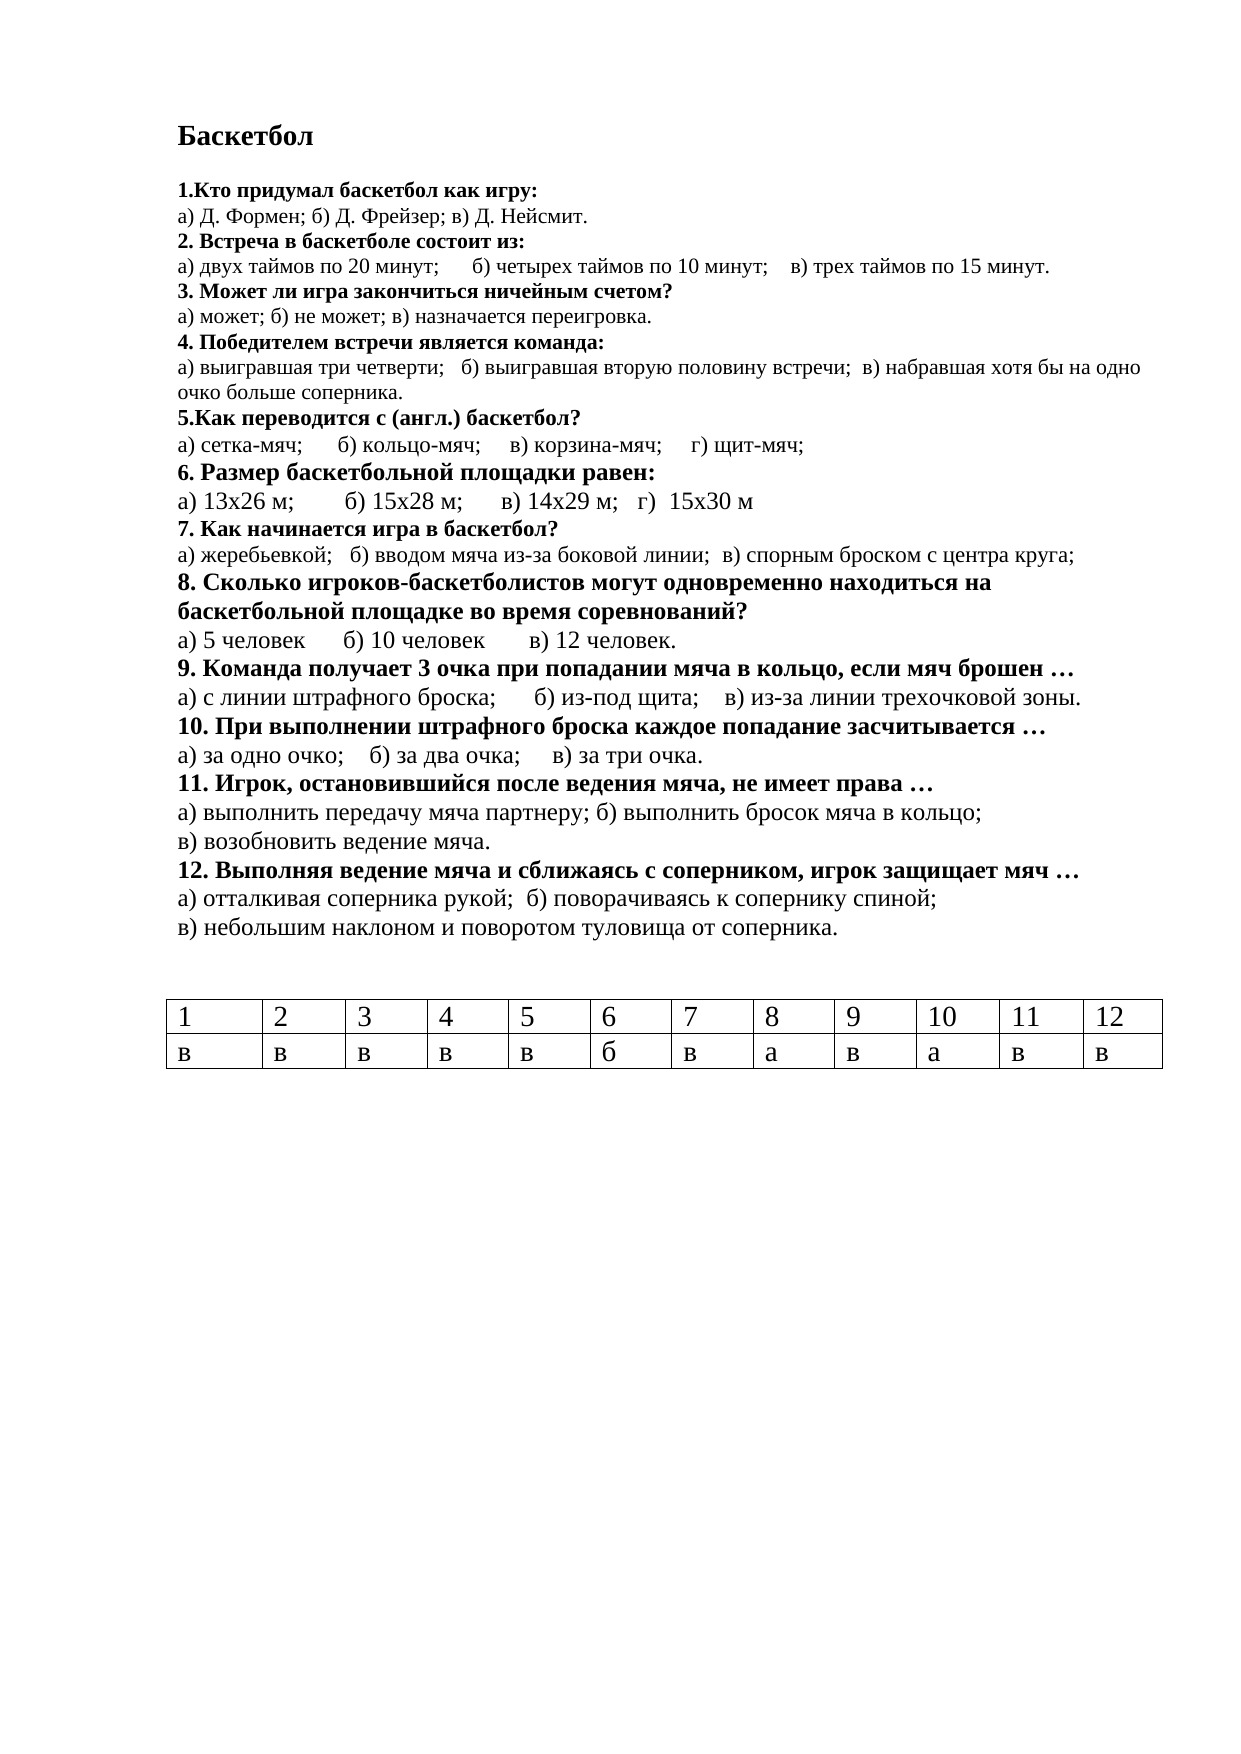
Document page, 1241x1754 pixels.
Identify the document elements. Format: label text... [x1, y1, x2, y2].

text 2. Встреча в баскетболе состоит из: [177, 228, 1152, 253]
text а) жеребьевкой; б) вводом мяча из-за боковой линии; в) спорным броском с центра круга; [177, 541, 1152, 567]
table_cell а [754, 1034, 834, 1068]
text а) двух таймов по 20 минут; б) четырех таймов по 10 минут; в) трех таймов по 15 минут. [177, 253, 1152, 278]
text в) возобновить ведение мяча. [177, 826, 1152, 855]
table_cell в [167, 1034, 262, 1068]
table_header 4 [428, 1000, 508, 1033]
table_header 3 [346, 1000, 427, 1033]
table_cell а [917, 1034, 999, 1068]
table_header 5 [509, 1000, 590, 1033]
text а) Д. Формен; б) Д. Фрейзер; в) Д. Нейсмит. [177, 203, 1152, 228]
table_cell в [1000, 1034, 1083, 1068]
table_cell в [346, 1034, 427, 1068]
text 5.Как переводится с (англ.) баскетбол? [177, 404, 1152, 431]
text 1.Кто придумал баскетбол как игру: [177, 177, 1152, 203]
text 6. Размер баскетбольной площадки равен: [177, 457, 1152, 486]
text Баскетбол [177, 118, 1152, 152]
table_header 2 [263, 1000, 345, 1033]
text 4. Победителем встречи является команда: [177, 329, 1152, 354]
table_cell в [509, 1034, 590, 1068]
table_header 7 [672, 1000, 753, 1033]
table_header 6 [591, 1000, 671, 1033]
table_header 12 [1084, 1000, 1162, 1033]
text 10. При выполнении штрафного броска каждое попадание засчитывается … [177, 711, 1152, 740]
text а) 13х26 м; б) 15х28 м; в) 14х29 м; г) 15х30 м [177, 486, 1152, 514]
text а) может; б) не может; в) назначается переигровка. [177, 303, 1152, 329]
text 9. Команда получает 3 очка при попадании мяча в кольцо, если мяч брошен … [177, 653, 1152, 682]
table_cell в [1084, 1034, 1162, 1068]
text а) выигравшая три четверти; б) выигравшая вторую половину встречи; в) набравшая хотя бы на одно очко больше соперника. [177, 354, 1152, 404]
text 3. Может ли игра закончиться ничейным счетом? [177, 278, 1152, 303]
table_header 11 [1000, 1000, 1083, 1033]
table_cell в [428, 1034, 508, 1068]
table_cell в [835, 1034, 916, 1068]
table_header 1 [167, 1000, 262, 1033]
table_cell б [591, 1034, 671, 1068]
text 8. Сколько игроков-баскетболистов могут одновременно находиться на баскетбольной площадке во время соревнований? [177, 567, 1152, 625]
text 7. Как начинается игра в баскетбол? [177, 514, 1152, 541]
table_cell в [263, 1034, 345, 1068]
table_cell в [672, 1034, 753, 1068]
table_header 9 [835, 1000, 916, 1033]
text а) за одно очко; б) за два очка; в) за три очка. [177, 740, 1152, 768]
text а) сетка-мяч; б) кольцо-мяч; в) корзина-мяч; г) щит-мяч; [177, 431, 1152, 457]
text 11. Игрок, остановившийся после ведения мяча, не имеет права … [177, 768, 1152, 797]
table_header 10 [917, 1000, 999, 1033]
table_header 8 [754, 1000, 834, 1033]
text а) 5 человек б) 10 человек в) 12 человек. [177, 625, 1152, 653]
text в) небольшим наклоном и поворотом туловища от соперника. [177, 912, 1152, 941]
text а) отталкивая соперника рукой; б) поворачиваясь к сопернику спиной; [177, 883, 1152, 912]
text а) выполнить передачу мяча партнеру; б) выполнить бросок мяча в кольцо; [177, 797, 1152, 826]
text а) с линии штрафного броска; б) из-под щита; в) из-за линии трехочковой зоны. [177, 682, 1152, 711]
text 12. Выполняя ведение мяча и сближаясь с соперником, игрок защищает мяч … [177, 855, 1152, 883]
